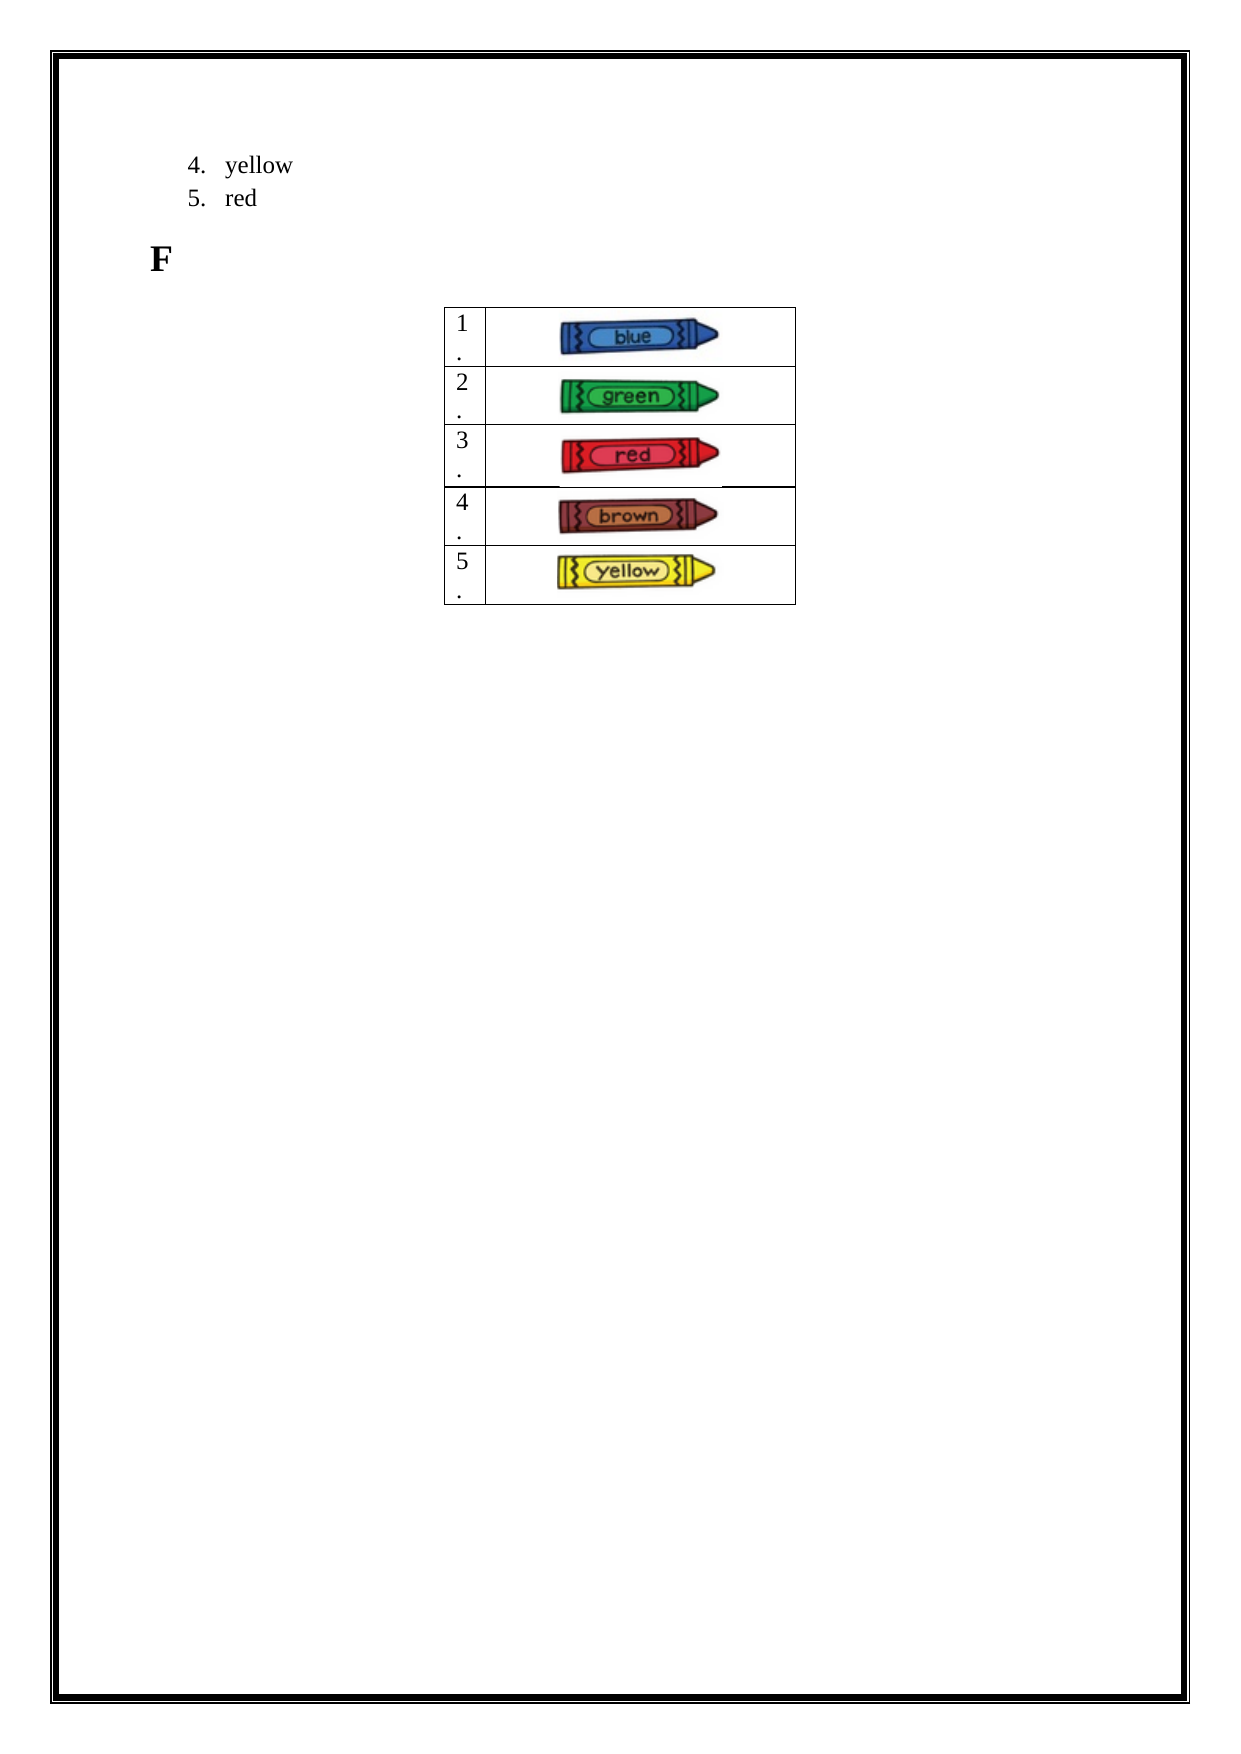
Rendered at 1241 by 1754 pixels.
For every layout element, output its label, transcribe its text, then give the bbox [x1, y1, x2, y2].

table_cell 3. [445, 425, 485, 486]
picture [557, 489, 725, 543]
text F [150, 237, 1090, 280]
picture [557, 370, 724, 421]
list red [187, 183, 1090, 212]
table_cell 4. [445, 488, 485, 545]
picture [558, 310, 723, 364]
table_cell [725, 546, 795, 604]
table_cell 5. [445, 546, 485, 604]
table_cell 2. [445, 367, 485, 424]
table_cell [486, 488, 795, 545]
table_cell [486, 367, 795, 424]
table_header 1. [445, 308, 485, 366]
table_cell [486, 425, 559, 486]
list yellow [187, 150, 1090, 179]
table_header [486, 308, 795, 366]
table_cell [486, 546, 557, 604]
picture [559, 425, 722, 487]
table_cell [722, 425, 795, 486]
picture [557, 546, 725, 604]
